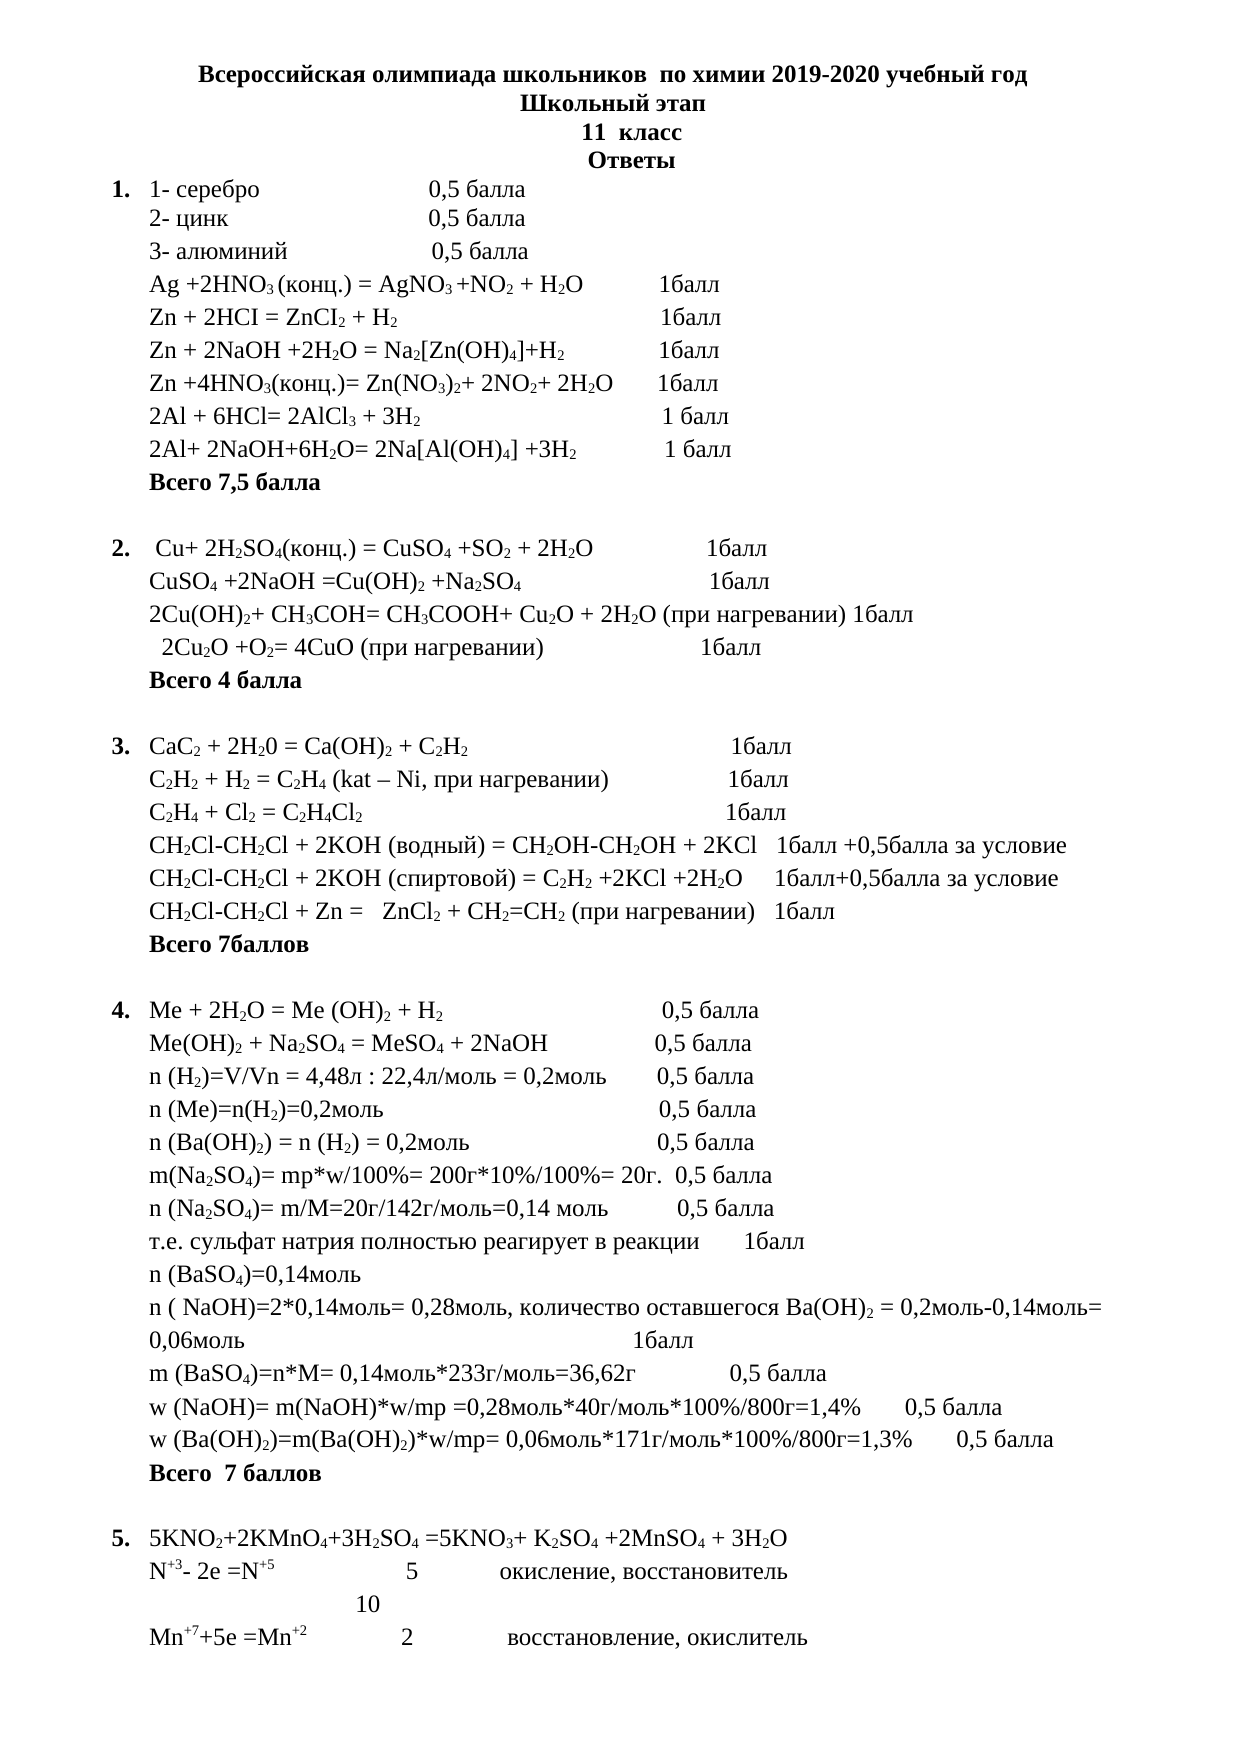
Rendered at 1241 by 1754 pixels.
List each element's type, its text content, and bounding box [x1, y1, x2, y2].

list Ме + 2Н2О = Ме (ОН)2 + Н2 0,5 балла [111, 995, 1152, 1024]
list 2Al + 6HCl= 2AlCl3 + 3H2 1 балл [149, 401, 1152, 430]
list Zn +4HNO3(конц.)= Zn(NO3)2+ 2NO2+ 2H2O 1балл [149, 368, 1152, 397]
list Mn+7+5e =Mn+2 2 восстановление, окислитель [149, 1622, 1152, 1651]
list 10 [149, 1589, 1152, 1618]
list m(Na2SO4)= mp*w/100%= 200г*10%/100%= 20г. 0,5 балла [149, 1160, 1152, 1189]
list n (Na2SO4)= m/M=20г/142г/моль=0,14 моль 0,5 балла [149, 1193, 1152, 1222]
list m (BaSO4)=n*M= 0,14моль*233г/моль=36,62г 0,5 балла [149, 1358, 1152, 1387]
list Ме(ОН)2 + Na2SO4 = MeSO4 + 2NaOH 0,5 балла [149, 1028, 1152, 1057]
list 2Cu2O +O2= 4CuO (при нагревании) 1балл [149, 632, 1152, 661]
list 3- алюминий 0,5 балла [149, 236, 1152, 264]
list 1- серебро 0,5 балла [111, 174, 1152, 203]
list 2Сu(OH)2+ CH3COH= CH3COOH+ Cu2O + 2H2O (при нагревании) 1балл [149, 599, 1152, 628]
text Всероссийская олимпиада школьников по химии 2019-2020 учебный год [74, 59, 1152, 88]
list т.е. сульфат натрия полностью реагирует в реакции 1балл [149, 1226, 1152, 1255]
list 2- цинк 0,5 балла [149, 203, 1152, 232]
list Всего 7,5 балла [149, 467, 1152, 496]
list Zn + 2HCI = ZnCI2 + H2 1балл [149, 302, 1152, 331]
list CH2Cl-CH2Cl + Zn = ZnCl2 + CH2=CH2 (при нагревании) 1балл [149, 896, 1152, 925]
list CuSO4 +2NaOH =Cu(OH)2 +Na2SO4 1балл [149, 566, 1152, 595]
list СaC2 + 2H20 = Ca(OH)2 + C2H2 1балл [111, 731, 1152, 760]
list w (NaOH)= m(NaOH)*w/mp =0,28моль*40г/моль*100%/800г=1,4% 0,5 балла [149, 1392, 1152, 1420]
list N+3- 2e =N+5 5 окисление, восстановитель [149, 1556, 1152, 1584]
text Ответы [74, 145, 1152, 174]
list Всего 7баллов [149, 929, 1152, 958]
list C2H4 + Cl2 = C2H4Cl2 1балл [149, 797, 1152, 826]
list Ag +2HNO3 (конц.) = AgNO3 +NO2 + H2O 1балл [149, 269, 1152, 298]
list 2Al+ 2NaOH+6H2O= 2Na[Al(OH)4] +3H2 1 балл [149, 434, 1152, 463]
list Всего 7 баллов [149, 1458, 1152, 1486]
list C2H2 + H2 = C2H4 (kat – Ni, при нагревании) 1балл [149, 764, 1152, 793]
list Cu+ 2H2SO4(конц.) = CuSO4 +SO2 + 2H2O 1балл [111, 533, 1152, 562]
list Zn + 2NaOH +2H2O = Na2[Zn(OH)4]+H2 1балл [149, 335, 1152, 364]
list класс [111, 117, 1152, 145]
list w (Ba(OH)2)=m(Ba(OH)2)*w/mp= 0,06моль*171г/моль*100%/800г=1,3% 0,5 балла [149, 1424, 1152, 1453]
list n (BaSO4)=0,14моль [149, 1259, 1152, 1288]
list n (H2)=V/Vn = 4,48л : 22,4л/моль = 0,2моль 0,5 балла [149, 1061, 1152, 1090]
list n ( NaOH)=2*0,14моль= 0,28моль, количество оставшегося Ba(OH)2 = 0,2моль-0,14моль= 0,06моль 1балл [149, 1292, 1152, 1354]
list n (Ba(OH)2) = n (H2) = 0,2моль 0,5 балла [149, 1127, 1152, 1156]
list CH2Cl-CH2Cl + 2KOH (водный) = CH2OH-CH2OH + 2KСl 1балл +0,5балла за условие [149, 830, 1152, 859]
text Школьный этап [74, 88, 1152, 117]
list CH2Cl-CH2Cl + 2KOH (спиртовой) = C2H2 +2KCl +2H2O 1балл+0,5балла за условие [149, 863, 1152, 892]
list Всего 4 балла [149, 665, 1152, 694]
list 5KNO2+2KMnO4+3H2SO4 =5KNO3+ K2SO4 +2MnSO4 + 3H2O [111, 1523, 1152, 1552]
list n (Me)=n(H2)=0,2моль 0,5 балла [149, 1094, 1152, 1123]
